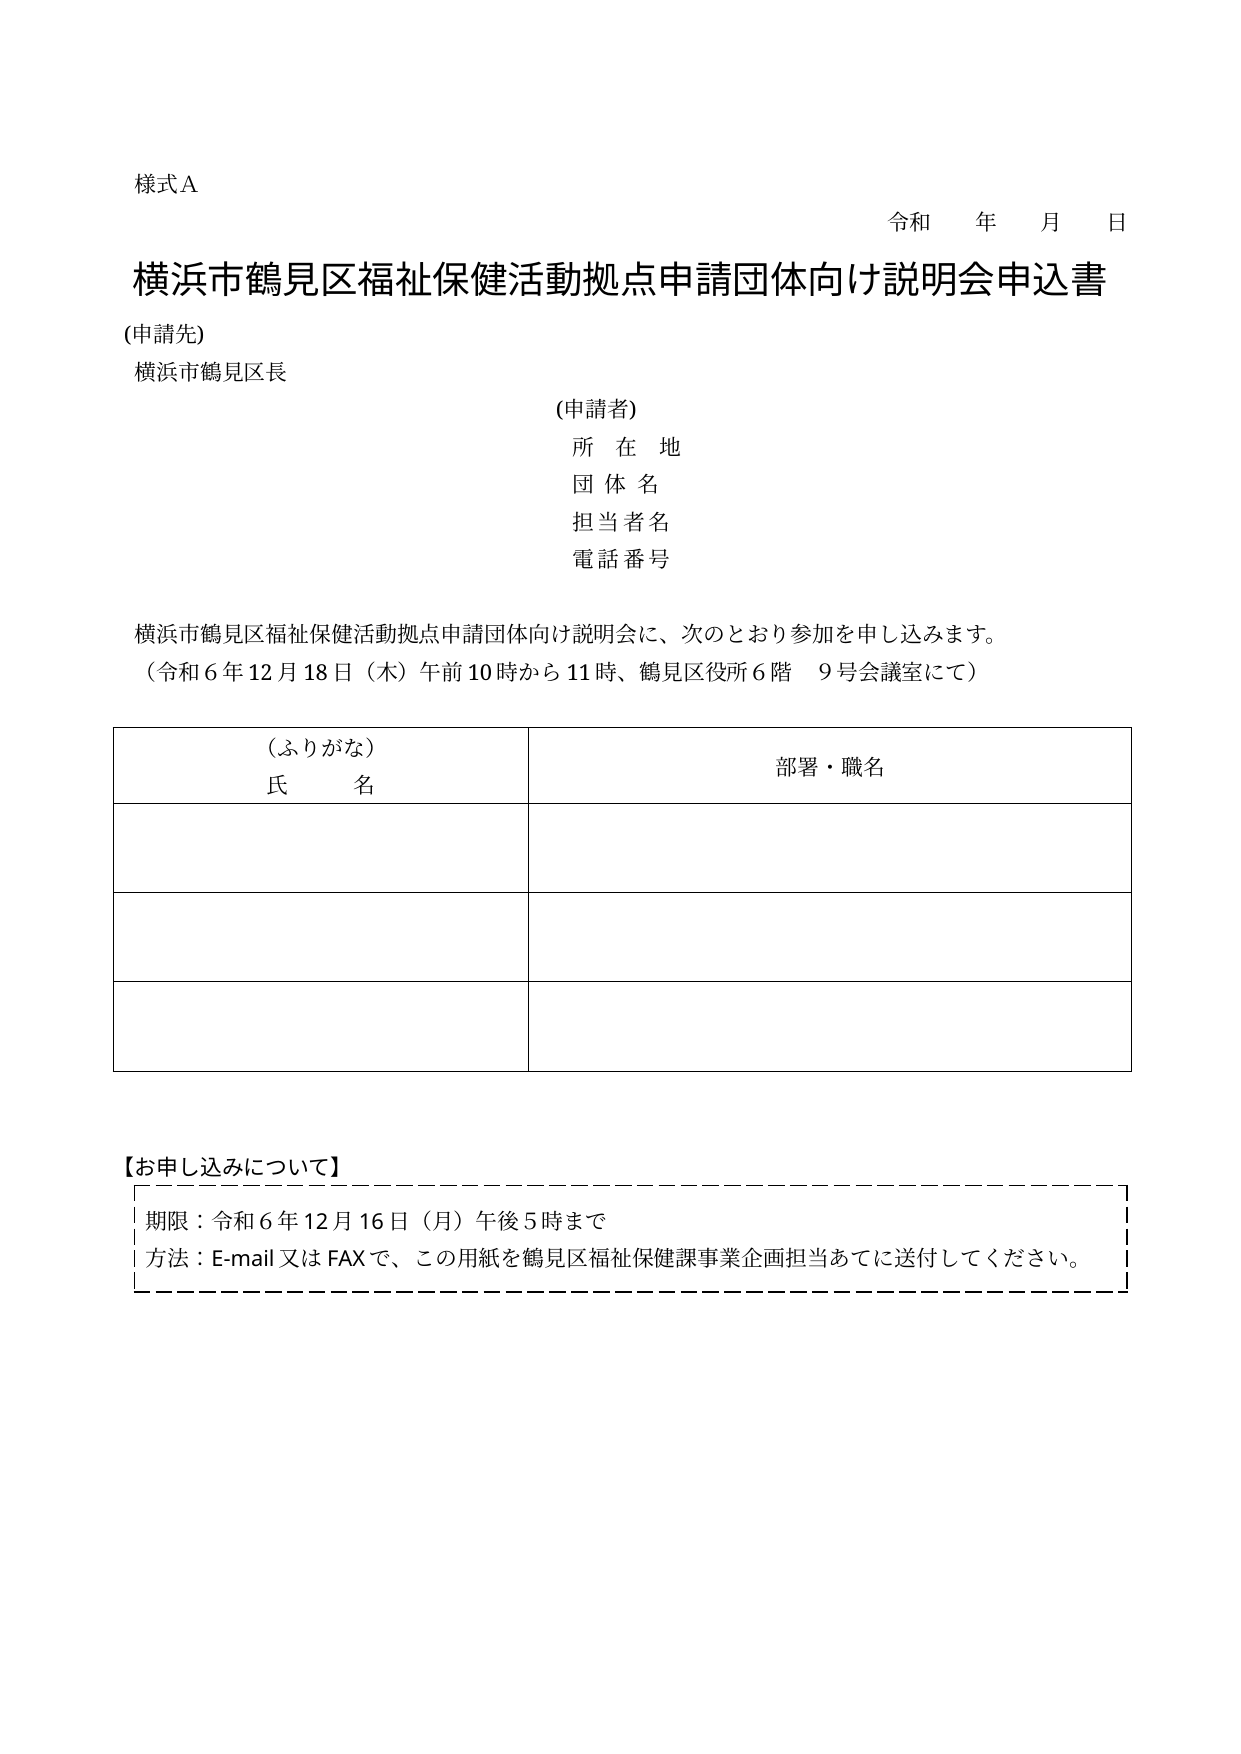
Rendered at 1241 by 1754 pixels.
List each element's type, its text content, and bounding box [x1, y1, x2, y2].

table_header （ふりがな） 氏 名 [114, 728, 528, 803]
text (申請者) [112, 389, 1128, 427]
table_cell [529, 982, 1131, 1071]
table_cell [114, 982, 528, 1071]
text 担当者名 [112, 502, 1128, 539]
text 【お申し込みについて】 [112, 1147, 1130, 1185]
text 電話番号 [112, 539, 1128, 577]
text 横浜市鶴見区長 [112, 352, 1128, 389]
text 令和 年 月 日 [112, 202, 1128, 239]
table_header 期限：令和６年12月16日（月）午後５時まで 方法：E-mail又はFAXで、この用紙を鶴見区福祉保健課事業企画担当あてに送付してください。 [134, 1185, 1127, 1291]
text 様式Ａ [112, 164, 1128, 202]
table_header 部署・職名 [529, 728, 1131, 803]
table_cell [529, 893, 1131, 981]
table_cell [529, 804, 1131, 892]
text (申請先) [112, 314, 1128, 352]
text 横浜市鶴見区福祉保健活動拠点申請団体向け説明会に、次のとおり参加を申し込みます。 [112, 614, 1053, 652]
text 団体名 [112, 464, 1128, 502]
text （令和６年12月18日（木）午前10時から11時、鶴見区役所６階 ９号会議室にて） [134, 652, 1053, 689]
table_cell [114, 893, 528, 981]
text 横浜市鶴見区福祉保健活動拠点申請団体向け説明会申込書 [112, 239, 1128, 314]
text 所 在 地 [112, 427, 1128, 464]
table_cell [114, 804, 528, 892]
